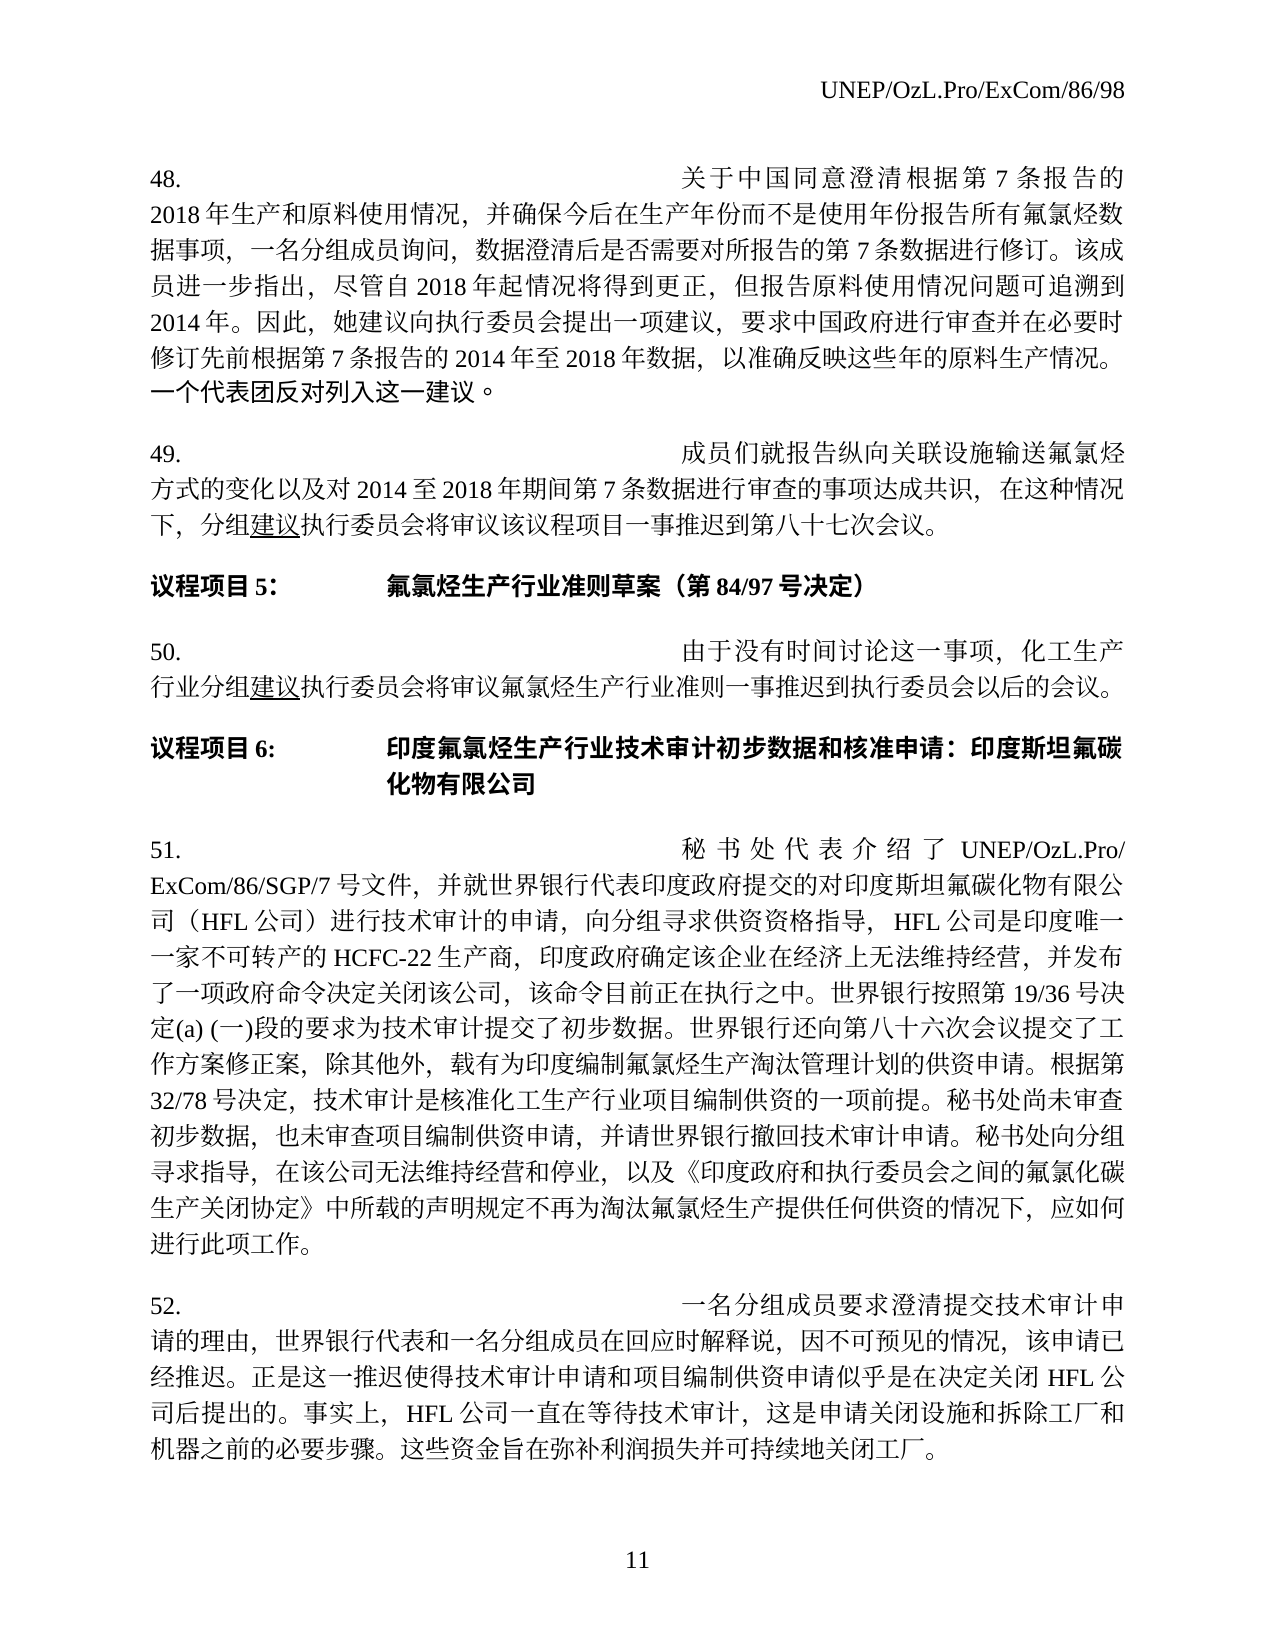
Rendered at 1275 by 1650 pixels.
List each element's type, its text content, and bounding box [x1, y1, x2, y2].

text 议程项目6: 印度氟氯烃生产行业技术审计初步数据和核准申请：印度斯坦氟碳化物有限公司 [150, 728, 1125, 801]
text 议程项目5： 氟氯烃生产行业准则草案（第84/97号决定） [150, 566, 1125, 603]
subtitle 关于中国同意澄清根据第7条报告的2018年生产和原料使用情况，并确保今后在生产年份而不是使用年份报告所有氟氯烃数据事项，一名分组成员询问，数据澄清后是否需要对所报告的第7条数据进行修订。该成员进一步指出，尽管自2018年起情况将得到更正，但报告原料使用情况问题可追溯到2014年。因此，她建议向执行委员会提出一项建议，要求中国政府进行审查并在必要时修订先前根据第7条报告的2014年至2018年数据，以准确反映这些年的原料生产情况。一个代表团反对列入这一建议。 [150, 159, 1125, 408]
subtitle 成员们就报告纵向关联设施输送氟氯烃方式的变化以及对2014至2018年期间第7条数据进行审查的事项达成共识，在这种情况下，分组建议执行委员会将审议该议程项目一事推迟到第八十七次会议。 [150, 433, 1125, 541]
subtitle 一名分组成员要求澄清提交技术审计申请的理由，世界银行代表和一名分组成员在回应时解释说，因不可预见的情况，该申请已经推迟。正是这一推迟使得技术审计申请和项目编制供资申请似乎是在决定关闭HFL公司后提出的。事实上，HFL公司一直在等待技术审计，这是申请关闭设施和拆除工厂和机器之前的必要步骤。这些资金旨在弥补利润损失并可持续地关闭工厂。 [150, 1286, 1125, 1465]
subtitle 秘书处代表介绍了UNEP/OzL.Pro/ExCom/86/SGP/7号文件，并就世界银行代表印度政府提交的对印度斯坦氟碳化物有限公司（HFL公司）进行技术审计的申请，向分组寻求供资资格指导，HFL公司是印度唯一一家不可转产的HCFC-22生产商，印度政府确定该企业在经济上无法维持经营，并发布了一项政府命令决定关闭该公司，该命令目前正在执行之中。世界银行按照第19/36号决定(a) (一)段的要求为技术审计提交了初步数据。世界银行还向第八十六次会议提交了工作方案修正案，除其他外，载有为印度编制氟氯烃生产淘汰管理计划的供资申请。根据第32/78号决定，技术审计是核准化工生产行业项目编制供资的一项前提。秘书处尚未审查初步数据，也未审查项目编制供资申请，并请世界银行撤回技术审计申请。秘书处向分组寻求指导，在该公司无法维持经营和停业，以及《印度政府和执行委员会之间的氟氯化碳生产关闭协定》中所载的声明规定不再为淘汰氟氯烃生产提供任何供资的情况下，应如何进行此项工作。 [150, 829, 1125, 1261]
subtitle 由于没有时间讨论这一事项，化工生产行业分组建议执行委员会将审议氟氯烃生产行业准则一事推迟到执行委员会以后的会议。 [150, 631, 1125, 703]
